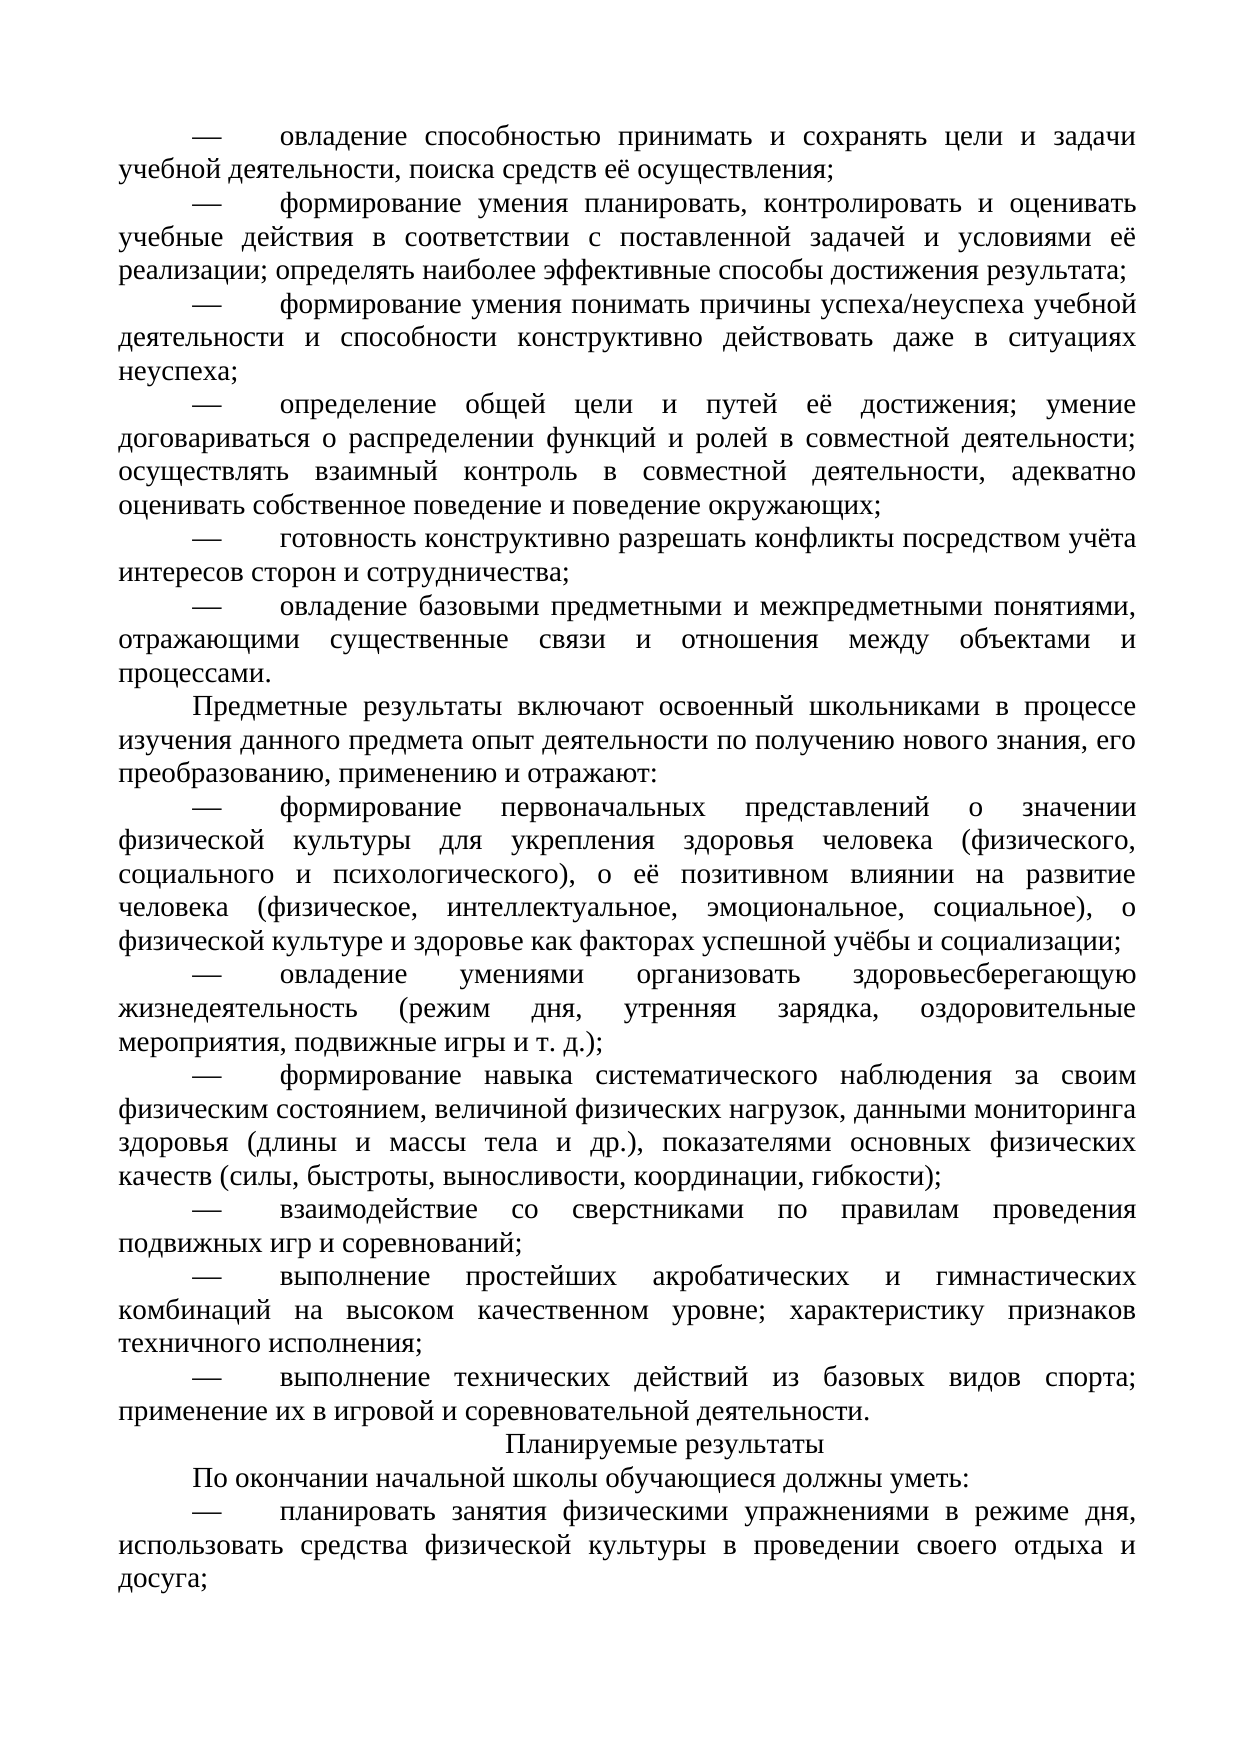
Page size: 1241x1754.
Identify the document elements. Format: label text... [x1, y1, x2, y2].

text Предметные результаты включают освоенный школьниками в процессе изучения данного предмета опыт деятельности по получению нового знания, его преобразованию, применению и отражают: [118, 688, 1137, 789]
text По окончании начальной школы обучающиеся должны уметь: [118, 1460, 1137, 1493]
text — формирование навыка систематического наблюдения за своим физическим состоянием, величиной физических нагрузок, данными мониторинга здоровья (длины и массы тела и др.), показателями основных физических качеств (силы, быстроты, выносливости, координации, гибкости); [118, 1057, 1137, 1191]
text — планировать занятия физическими упражнениями в режиме дня, использовать средства физической культуры в проведении своего отдыха и досуга; [118, 1493, 1137, 1594]
text — овладение способностью принимать и сохранять цели и задачи учебной деятельности, поиска средств её осуществления; [118, 118, 1137, 185]
text — формирование умения понимать причины успеха/неуспеха учебной деятельности и способности конструктивно действовать даже в ситуациях неуспеха; [118, 286, 1137, 386]
text — выполнение простейших акробатических и гимнастических комбинаций на высоком качественном уровне; характеристику признаков техничного исполнения; [118, 1258, 1137, 1359]
text — формирование умения планировать, контролировать и оценивать учебные действия в соответствии с поставленной задачей и условиями её реализации; определять наиболее эффективные способы достижения результата; [118, 185, 1137, 286]
text Планируемые результаты [118, 1426, 1137, 1460]
text — определение общей цели и путей её достижения; умение договариваться о распределении функций и ролей в совместной деятельности; осуществлять взаимный контроль в совместной деятельности, адекватно оценивать собственное поведение и поведение окружающих; [118, 386, 1137, 521]
text — готовность конструктивно разрешать конфликты посредством учёта интересов сторон и сотрудничества; [118, 521, 1137, 588]
text — формирование первоначальных представлений о значении физической культуры для укрепления здоровья человека (физического, социального и психологического), о её позитивном влиянии на развитие человека (физическое, интеллектуальное, эмоциональное, социальное), о физической культуре и здоровье как факторах успешной учёбы и социализации; [118, 789, 1137, 957]
text — взаимодействие со сверстниками по правилам проведения подвижных игр и соревнований; [118, 1191, 1137, 1258]
text — овладение умениями организовать здоровьесберегающую жизнедеятельность (режим дня, утренняя зарядка, оздоровительные мероприятия, подвижные игры и т. д.); [118, 957, 1137, 1057]
text — овладение базовыми предметными и межпредметными понятиями, отражающими существенные связи и отношения между объектами и процессами. [118, 588, 1137, 688]
text — выполнение технических действий из базовых видов спорта; применение их в игровой и соревновательной деятельности. [118, 1359, 1137, 1426]
